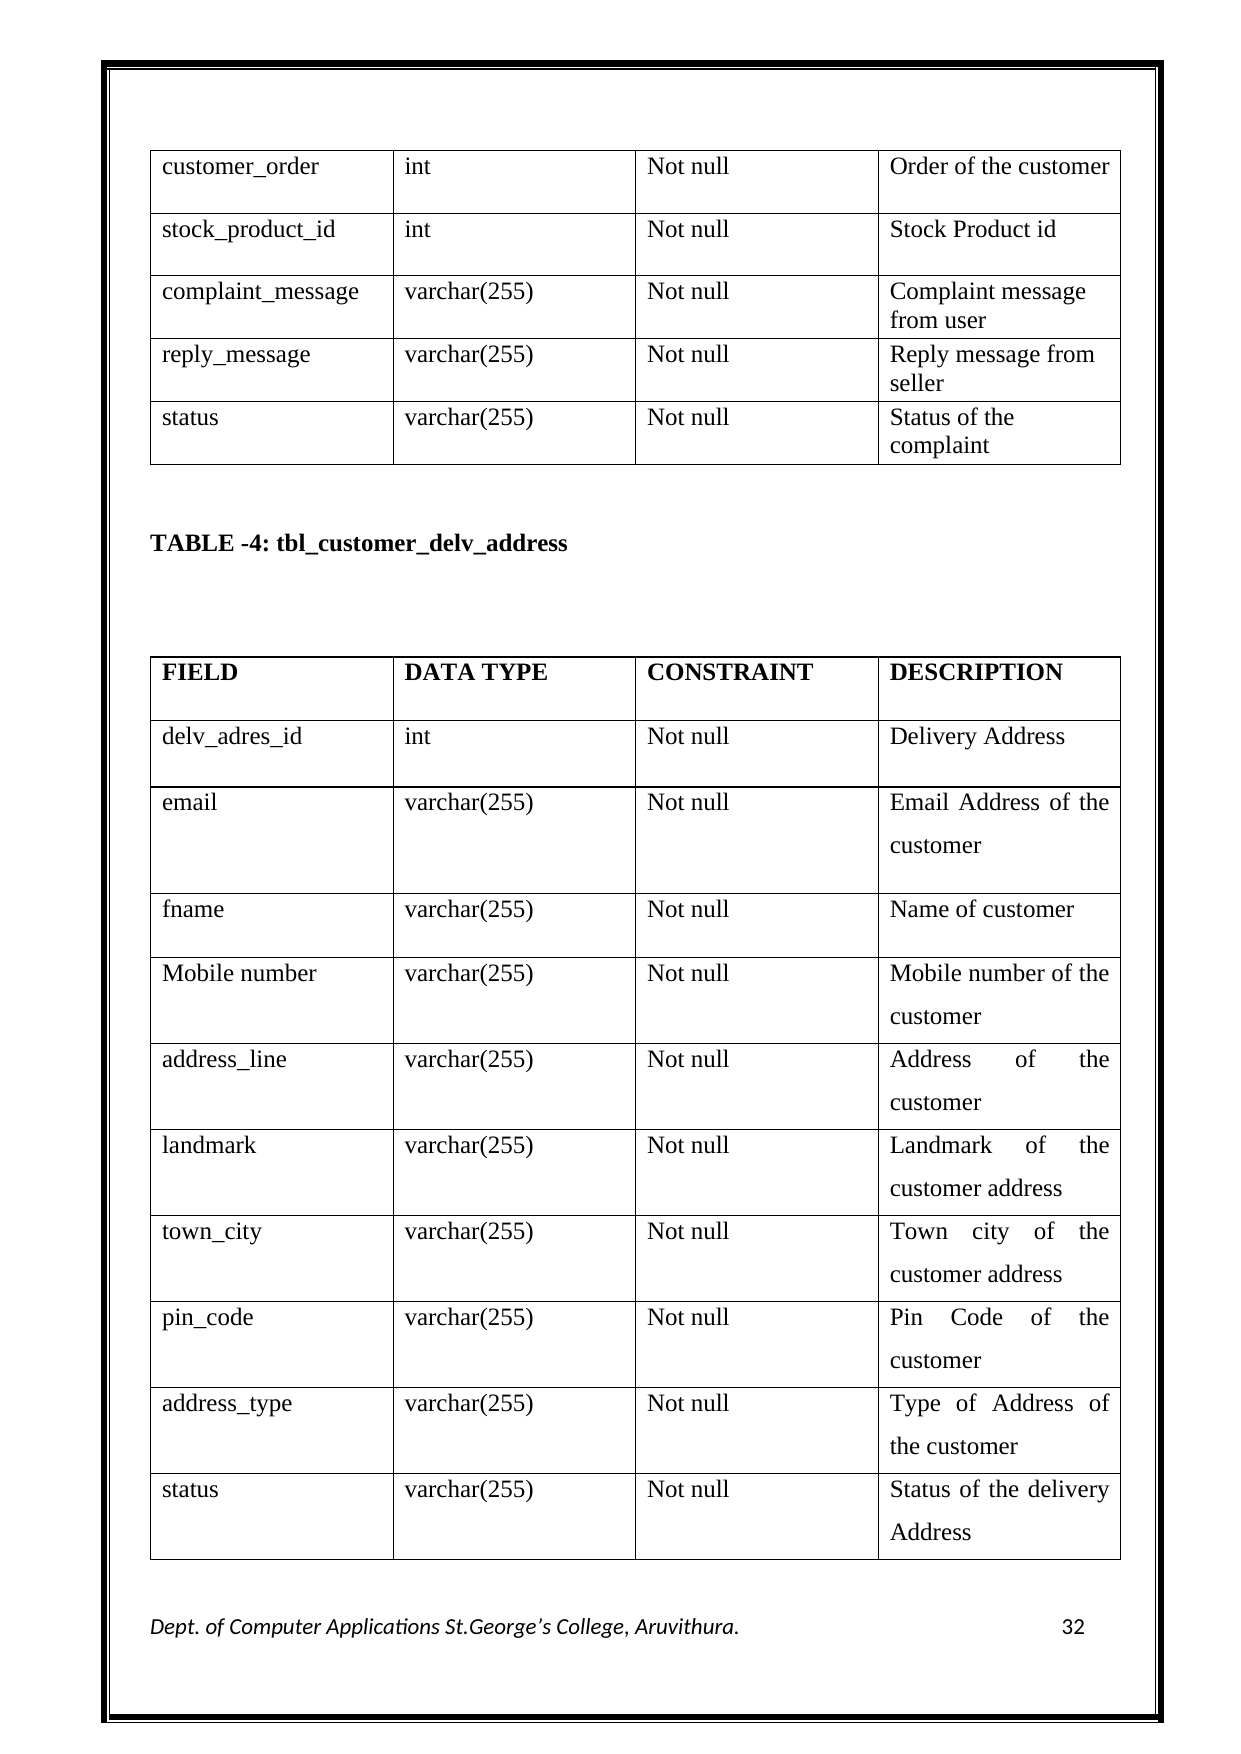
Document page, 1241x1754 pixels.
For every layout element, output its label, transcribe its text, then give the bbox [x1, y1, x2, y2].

table_cell address_line [151, 1044, 393, 1129]
table_cell town_city [151, 1216, 393, 1301]
table_cell varchar(255) [394, 788, 635, 893]
table_cell varchar(255) [394, 339, 635, 401]
table_cell Not null [636, 151, 878, 213]
table_cell Pin Code of the customer [879, 1302, 1120, 1387]
table_cell Name of customer [879, 894, 1120, 957]
table_cell varchar(255) [394, 1216, 635, 1301]
table_cell fname [151, 894, 393, 957]
table_cell stock_product_id [151, 214, 393, 275]
table_cell address_type [151, 1388, 393, 1473]
table_cell varchar(255) [394, 402, 635, 463]
table_cell varchar(255) [394, 276, 635, 338]
table_cell Landmark of the customer address [879, 1130, 1120, 1215]
table_cell Not null [636, 1130, 878, 1215]
table_cell Not null [636, 721, 878, 786]
table_cell int [394, 214, 635, 275]
table_cell varchar(255) [394, 958, 635, 1043]
table_header DESCRIPTION [879, 658, 1120, 720]
table_cell int [394, 151, 635, 213]
table_cell delv_adres_id [151, 721, 393, 786]
table_cell Not null [636, 214, 878, 275]
table_cell Type of Address of the customer [879, 1388, 1120, 1473]
table_cell reply_message [151, 339, 393, 401]
table_cell varchar(255) [394, 1130, 635, 1215]
table_cell Order of the customer [879, 151, 1120, 213]
table_cell Not null [636, 1044, 878, 1129]
table_cell Mobile number of the customer [879, 958, 1120, 1043]
table_cell Not null [636, 1388, 878, 1473]
table_cell Town city of the customer address [879, 1216, 1120, 1301]
table_cell pin_code [151, 1302, 393, 1387]
table_cell Reply message from seller [879, 339, 1120, 401]
table_cell Not null [636, 958, 878, 1043]
table_cell status [151, 1474, 393, 1559]
table_cell Not null [636, 894, 878, 957]
table_cell Status of the complaint [879, 402, 1120, 463]
table_cell Not null [636, 1216, 878, 1301]
table_header CONSTRAINT [636, 658, 878, 720]
table_cell Address of the customer [879, 1044, 1120, 1129]
table_cell varchar(255) [394, 1302, 635, 1387]
table_cell customer_order [151, 151, 393, 213]
table_cell Status of the delivery Address [879, 1474, 1120, 1559]
table_cell Not null [636, 788, 878, 893]
table_cell complaint_message [151, 276, 393, 338]
table_cell Email Address of the customer [879, 788, 1120, 893]
table_cell varchar(255) [394, 894, 635, 957]
table_cell Stock Product id [879, 214, 1120, 275]
table_cell email [151, 788, 393, 893]
table_cell int [394, 721, 635, 786]
table_cell Not null [636, 402, 878, 463]
table_cell status [151, 402, 393, 463]
table_cell Not null [636, 339, 878, 401]
table_cell Delivery Address [879, 721, 1120, 786]
table_header DATA TYPE [394, 658, 635, 720]
table_header FIELD [151, 658, 393, 720]
table_cell Mobile number [151, 958, 393, 1043]
table_cell Not null [636, 1302, 878, 1387]
table_cell Not null [636, 276, 878, 338]
table_cell Complaint message from user [879, 276, 1120, 338]
table_cell varchar(255) [394, 1474, 635, 1559]
table_cell landmark [151, 1130, 393, 1215]
text TABLE -4: tbl_customer_delv_address [150, 528, 1090, 557]
table_cell varchar(255) [394, 1388, 635, 1473]
table_cell Not null [636, 1474, 878, 1559]
table_cell varchar(255) [394, 1044, 635, 1129]
